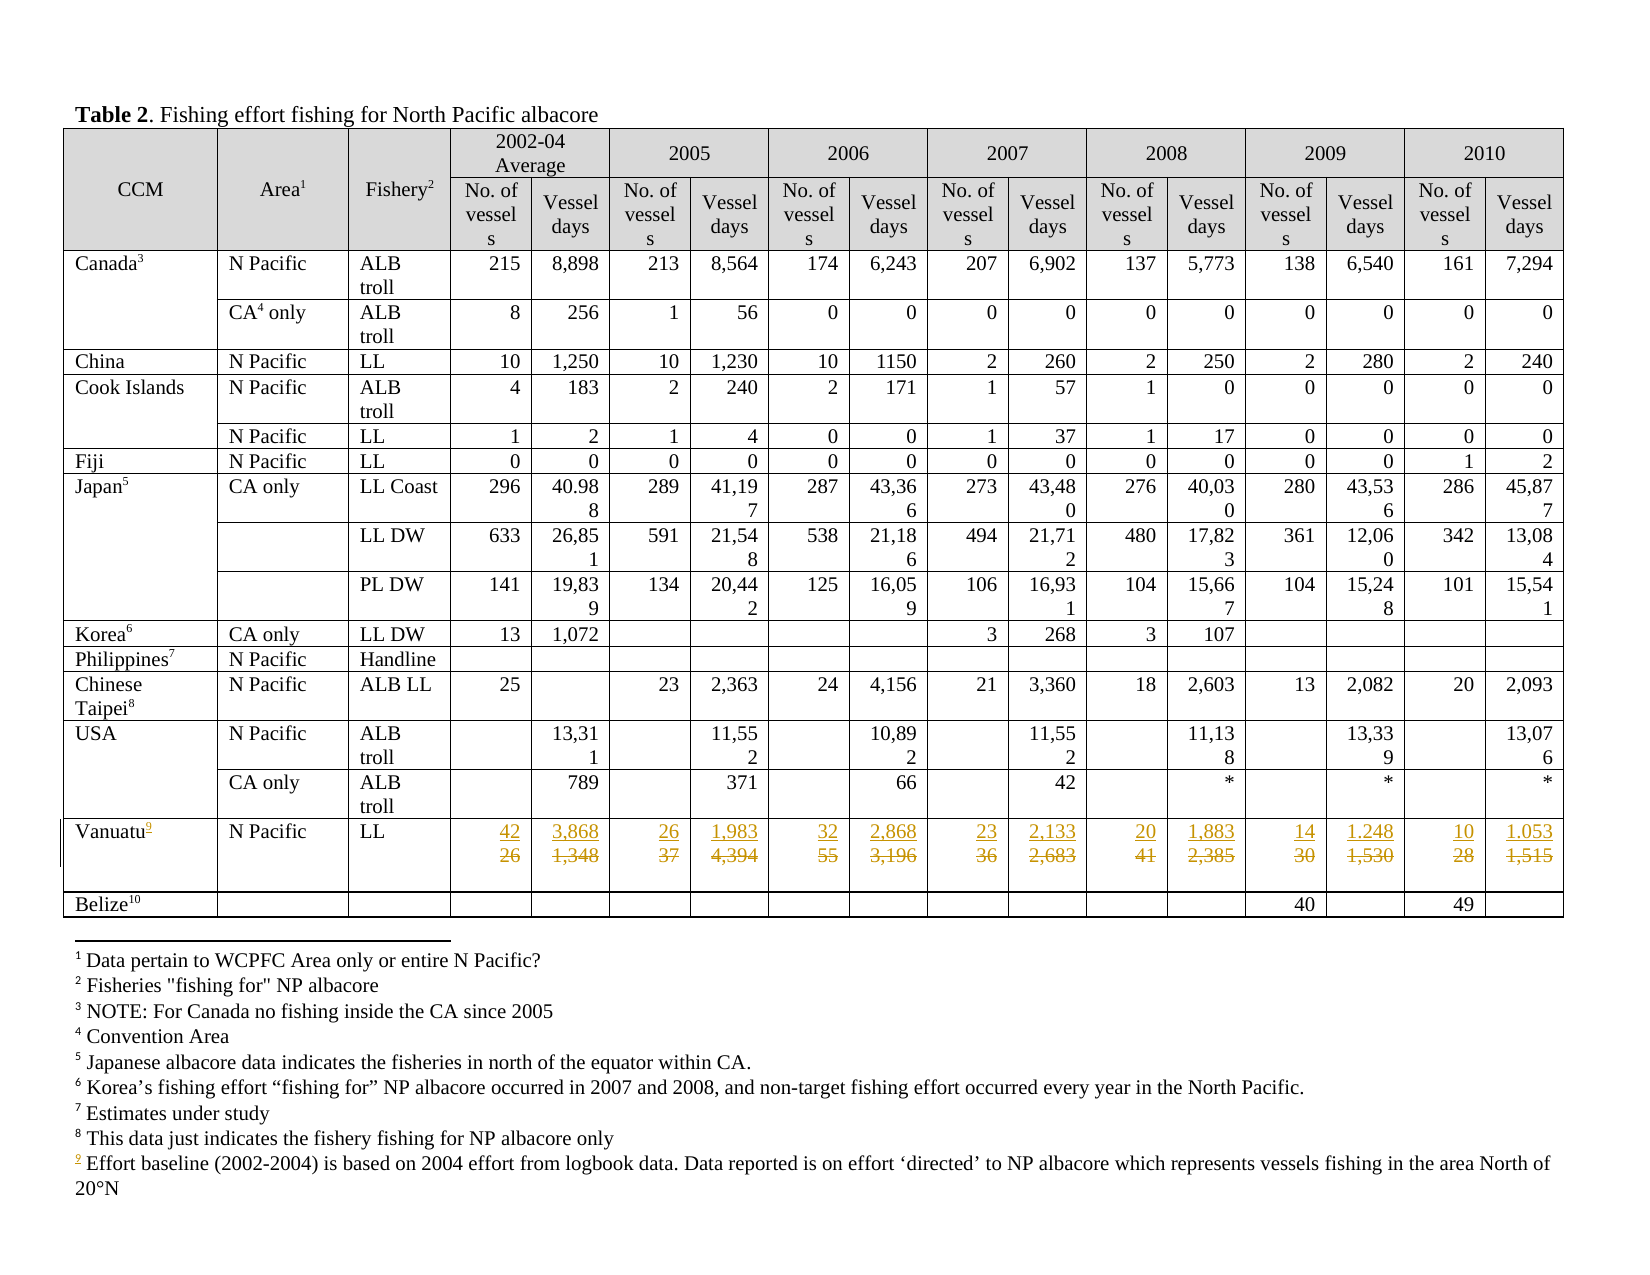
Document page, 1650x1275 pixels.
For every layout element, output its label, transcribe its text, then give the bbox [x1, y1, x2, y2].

table_cell [1486, 621, 1563, 646]
table_cell LL DW [349, 523, 450, 571]
table_cell 40 [1246, 893, 1326, 916]
table_cell 13,076 [1486, 721, 1563, 769]
table_cell 268 [1009, 621, 1086, 646]
table_cell [532, 672, 609, 720]
table_cell 43,366 [850, 474, 927, 522]
table_cell 161 [1405, 251, 1485, 299]
table_cell 49 [1405, 893, 1485, 916]
table_cell No. of vessels [928, 178, 1008, 250]
table_cell [1087, 647, 1167, 671]
table_cell 286 [1405, 474, 1485, 522]
table_cell [928, 893, 1008, 916]
table_cell 2 [1486, 449, 1563, 473]
table_cell 361 [1246, 523, 1326, 571]
table_cell 101 [1405, 572, 1485, 620]
table_cell [1327, 647, 1404, 671]
table_cell 10 [769, 350, 849, 373]
table_cell 633 [451, 523, 531, 571]
table_cell PL DW [349, 572, 450, 620]
table_cell 1 [451, 424, 531, 448]
table_cell 40.988 [532, 474, 609, 522]
table_cell [691, 621, 768, 646]
table_cell 107 [1168, 621, 1245, 646]
table_cell CA only [218, 300, 348, 348]
table_cell [1405, 819, 1485, 891]
table_cell 5,773 [1168, 251, 1245, 299]
table_cell 0 [1405, 375, 1485, 423]
table_cell 0 [1087, 300, 1167, 348]
table_cell 0 [1405, 424, 1485, 448]
table_cell 213 [610, 251, 690, 299]
table_cell 21,186 [850, 523, 927, 571]
table_cell [1327, 621, 1404, 646]
table_cell 0 [1405, 300, 1485, 348]
table_cell 276 [1087, 474, 1167, 522]
table_cell Canada [64, 251, 217, 348]
table_cell 0 [1486, 375, 1563, 423]
table_cell * [1168, 770, 1245, 818]
table_cell 296 [451, 474, 531, 522]
table_cell 1 [610, 424, 690, 448]
table_cell 13,084 [1486, 523, 1563, 571]
table_cell 1,250 [532, 350, 609, 373]
table_cell Korea [64, 621, 217, 646]
table_cell [850, 819, 927, 891]
table_cell LL Coast [349, 474, 450, 522]
table_cell Vessel days [1168, 178, 1245, 250]
table_cell 104 [1246, 572, 1326, 620]
table_cell [1009, 647, 1086, 671]
table_cell LL [349, 350, 450, 373]
table_cell No. of vessels [1405, 178, 1485, 250]
table_cell 0 [850, 424, 927, 448]
table_cell 20,442 [691, 572, 768, 620]
table_cell 45,877 [1486, 474, 1563, 522]
table_cell [850, 621, 927, 646]
table_cell [769, 647, 849, 671]
table_cell 11,138 [1168, 721, 1245, 769]
table_cell 0 [1327, 424, 1404, 448]
table_cell 17,823 [1168, 523, 1245, 571]
table_cell 0 [1009, 300, 1086, 348]
table_cell ALB troll [349, 300, 450, 348]
table_cell CA only [218, 474, 348, 522]
text Table 2. Fishing effort fishing for North Pacific albacore [75, 101, 1575, 128]
table_cell 371 [691, 770, 768, 818]
table_cell 66 [850, 770, 927, 818]
table_cell [1327, 893, 1404, 916]
table_cell 1 [928, 424, 1008, 448]
table_cell 1,230 [691, 350, 768, 373]
table_cell 16,059 [850, 572, 927, 620]
table_cell [218, 572, 348, 620]
table_cell 0 [1486, 300, 1563, 348]
table_cell 25 [451, 672, 531, 720]
table_cell [1246, 621, 1326, 646]
table_cell [850, 647, 927, 671]
table_header 2010 [1405, 129, 1563, 177]
table_cell Vessel days [532, 178, 609, 250]
table_cell 2 [1087, 350, 1167, 373]
table_cell 17 [1168, 424, 1245, 448]
table_cell [532, 819, 609, 891]
table_cell 106 [928, 572, 1008, 620]
table_cell 43,536 [1327, 474, 1404, 522]
table_cell 0 [1009, 449, 1086, 473]
table_cell [610, 721, 690, 769]
table_cell 280 [1327, 350, 1404, 373]
table_cell [1087, 770, 1167, 818]
table_cell 56 [691, 300, 768, 348]
table_cell 141 [451, 572, 531, 620]
table_cell Vanuatu [64, 819, 217, 891]
table_cell [769, 621, 849, 646]
table_cell 2,603 [1168, 672, 1245, 720]
table_cell 134 [610, 572, 690, 620]
table_cell 0 [1486, 424, 1563, 448]
table_cell 13 [451, 621, 531, 646]
table_cell N Pacific [218, 424, 348, 448]
table_header 2008 [1087, 129, 1245, 177]
table_cell 11,552 [691, 721, 768, 769]
table_cell 8 [451, 300, 531, 348]
table_cell 6,902 [1009, 251, 1086, 299]
table_cell Philippines [64, 647, 217, 671]
table_cell 2 [1246, 350, 1326, 373]
table_cell 260 [1009, 350, 1086, 373]
table_cell 42 [1009, 770, 1086, 818]
table_cell [850, 893, 927, 916]
table_cell 3 [1087, 621, 1167, 646]
table_cell 0 [850, 449, 927, 473]
table_cell 12,060 [1327, 523, 1404, 571]
table_cell [451, 721, 531, 769]
table_cell Cook Islands [64, 375, 217, 448]
table_cell ALB troll [349, 770, 450, 818]
table_cell 6,540 [1327, 251, 1404, 299]
table_cell ALB troll [349, 375, 450, 423]
table_cell 37 [1009, 424, 1086, 448]
table_cell 0 [769, 300, 849, 348]
table_cell N Pacific [218, 350, 348, 373]
table_cell 15,541 [1486, 572, 1563, 620]
table_cell No. of vessels [610, 178, 690, 250]
table_header CCM [64, 129, 217, 250]
table_cell 3 [928, 621, 1008, 646]
table_cell 0 [928, 300, 1008, 348]
table_cell [1168, 647, 1245, 671]
table_cell [1405, 621, 1485, 646]
table_cell 342 [1405, 523, 1485, 571]
table_cell [1486, 893, 1563, 916]
table_cell [451, 893, 531, 916]
table_cell [691, 893, 768, 916]
table_cell 0 [928, 449, 1008, 473]
table_cell [1486, 819, 1563, 891]
table_cell 2 [769, 375, 849, 423]
table_cell [1405, 770, 1485, 818]
table_cell 8,564 [691, 251, 768, 299]
table_cell [1246, 819, 1326, 891]
table_header 2005 [610, 129, 768, 177]
table_cell [769, 721, 849, 769]
table_cell * [1327, 770, 1404, 818]
table_header 2007 [928, 129, 1086, 177]
table_cell [610, 770, 690, 818]
table_cell 240 [1486, 350, 1563, 373]
table_cell CA only [218, 621, 348, 646]
table_cell 0 [850, 300, 927, 348]
table_cell 2,363 [691, 672, 768, 720]
table_cell Handline [349, 647, 450, 671]
table_cell [1087, 819, 1167, 891]
table_cell [928, 819, 1008, 891]
table_cell 40,030 [1168, 474, 1245, 522]
table_cell 10,892 [850, 721, 927, 769]
table_cell 13,311 [532, 721, 609, 769]
table_cell [928, 770, 1008, 818]
table_cell 2 [610, 375, 690, 423]
table_cell 15,667 [1168, 572, 1245, 620]
table_cell LL [349, 449, 450, 473]
table_cell China [64, 350, 217, 373]
table_cell N Pacific [218, 375, 348, 423]
table_cell 13 [1246, 672, 1326, 720]
table_cell 250 [1168, 350, 1245, 373]
table_cell 0 [1327, 300, 1404, 348]
table_cell 171 [850, 375, 927, 423]
table_cell N Pacific [218, 251, 348, 299]
table_cell 1 [1405, 449, 1485, 473]
table_cell 0 [1246, 449, 1326, 473]
table_cell [1405, 721, 1485, 769]
table_cell 57 [1009, 375, 1086, 423]
table_cell 0 [1246, 300, 1326, 348]
table_header 2009 [1246, 129, 1404, 177]
table_cell 591 [610, 523, 690, 571]
table_cell [1087, 893, 1167, 916]
table_cell N Pacific [218, 647, 348, 671]
table_cell [1405, 647, 1485, 671]
table_cell 23 [610, 672, 690, 720]
table_cell 287 [769, 474, 849, 522]
table_cell 137 [1087, 251, 1167, 299]
table_cell 1,072 [532, 621, 609, 646]
table_cell 2 [928, 350, 1008, 373]
table_cell [928, 647, 1008, 671]
table_cell 125 [769, 572, 849, 620]
table_cell [1168, 819, 1245, 891]
table_cell 0 [610, 449, 690, 473]
table_cell LL [349, 819, 450, 891]
table_cell Vessel days [691, 178, 768, 250]
table_cell 19,839 [532, 572, 609, 620]
table_cell 0 [451, 449, 531, 473]
table_cell 21,548 [691, 523, 768, 571]
table_cell Fiji [64, 449, 217, 473]
table_cell Chinese Taipei [64, 672, 217, 720]
table_cell [1168, 893, 1245, 916]
table_cell 4 [451, 375, 531, 423]
table_cell 0 [1327, 375, 1404, 423]
table_cell [1246, 770, 1326, 818]
table_cell [691, 819, 768, 891]
table_cell 18 [1087, 672, 1167, 720]
table_cell 480 [1087, 523, 1167, 571]
table_cell 16,931 [1009, 572, 1086, 620]
table_cell Japan [64, 474, 217, 620]
table_cell [769, 893, 849, 916]
table_cell ALB troll [349, 721, 450, 769]
table_cell 0 [532, 449, 609, 473]
table_cell 273 [928, 474, 1008, 522]
table_cell 1 [928, 375, 1008, 423]
table_cell 7,294 [1486, 251, 1563, 299]
table_cell 21,712 [1009, 523, 1086, 571]
table_cell [928, 721, 1008, 769]
table_cell 2 [532, 424, 609, 448]
table_cell 24 [769, 672, 849, 720]
table_cell 8,898 [532, 251, 609, 299]
table_cell 20 [1405, 672, 1485, 720]
table_cell 789 [532, 770, 609, 818]
table_cell [610, 819, 690, 891]
table_cell 138 [1246, 251, 1326, 299]
table_cell 26,851 [532, 523, 609, 571]
table_cell 207 [928, 251, 1008, 299]
table_cell 0 [1168, 449, 1245, 473]
table_cell ALB LL [349, 672, 450, 720]
table_cell 289 [610, 474, 690, 522]
table_cell ALB troll [349, 251, 450, 299]
table_cell Belize [64, 893, 217, 916]
table_cell 2 [1405, 350, 1485, 373]
table_cell [1327, 819, 1404, 891]
table_cell [451, 647, 531, 671]
table_cell [218, 523, 348, 571]
table_cell [1486, 647, 1563, 671]
table_cell [1246, 721, 1326, 769]
table_cell Vessel days [1009, 178, 1086, 250]
table_cell 10 [451, 350, 531, 373]
table_cell [451, 770, 531, 818]
table_cell [1246, 647, 1326, 671]
table_header 2002-04 Average [451, 129, 609, 177]
table_cell No. of vessels [1246, 178, 1326, 250]
table_cell N Pacific [218, 449, 348, 473]
table_cell [691, 647, 768, 671]
table_cell 10 [610, 350, 690, 373]
table_cell 256 [532, 300, 609, 348]
table_cell 280 [1246, 474, 1326, 522]
table_cell LL DW [349, 621, 450, 646]
table_cell 0 [1246, 375, 1326, 423]
table_cell * [1486, 770, 1563, 818]
table_cell N Pacific [218, 819, 348, 891]
table_cell [218, 893, 348, 916]
table_cell 2,082 [1327, 672, 1404, 720]
table_cell No. of vessels [1087, 178, 1167, 250]
table_cell [1009, 819, 1086, 891]
table_cell [1009, 893, 1086, 916]
table_cell 0 [1087, 449, 1167, 473]
table_cell [1087, 721, 1167, 769]
table_cell 0 [1246, 424, 1326, 448]
table_header Area [218, 129, 348, 250]
table_cell 43,480 [1009, 474, 1086, 522]
table_cell 1 [610, 300, 690, 348]
table_cell N Pacific [218, 672, 348, 720]
table_cell 0 [691, 449, 768, 473]
table_cell 0 [769, 449, 849, 473]
table_cell 11,552 [1009, 721, 1086, 769]
table_cell Vessel days [1486, 178, 1563, 250]
table_cell 15,248 [1327, 572, 1404, 620]
table_cell 4 [691, 424, 768, 448]
table_cell 0 [769, 424, 849, 448]
table_header Fishery [349, 129, 450, 250]
table_cell 6,243 [850, 251, 927, 299]
table_cell 215 [451, 251, 531, 299]
table_cell [451, 819, 531, 891]
table_cell [610, 893, 690, 916]
table_cell [532, 893, 609, 916]
table_cell 13,339 [1327, 721, 1404, 769]
table_cell [610, 647, 690, 671]
table_cell USA [64, 721, 217, 818]
table_cell 1 [1087, 424, 1167, 448]
table_cell 41,197 [691, 474, 768, 522]
table_cell No. of vessels [451, 178, 531, 250]
table_cell 0 [1168, 375, 1245, 423]
table_cell 183 [532, 375, 609, 423]
table_header 2006 [769, 129, 927, 177]
table_cell CA only [218, 770, 348, 818]
table_cell 0 [1168, 300, 1245, 348]
table_cell [769, 819, 849, 891]
table_cell [610, 621, 690, 646]
table_cell 174 [769, 251, 849, 299]
table_cell 3,360 [1009, 672, 1086, 720]
table_cell 494 [928, 523, 1008, 571]
table_cell [349, 893, 450, 916]
table_cell Vessel days [1327, 178, 1404, 250]
table_cell N Pacific [218, 721, 348, 769]
table_cell 21 [928, 672, 1008, 720]
table_cell 0 [1327, 449, 1404, 473]
table_cell Vessel days [850, 178, 927, 250]
table_cell 1 [1087, 375, 1167, 423]
table_cell No. of vessels [769, 178, 849, 250]
table_cell [769, 770, 849, 818]
table_cell 4,156 [850, 672, 927, 720]
table_cell [532, 647, 609, 671]
table_cell 1150 [850, 350, 927, 373]
table_cell LL [349, 424, 450, 448]
table_cell 538 [769, 523, 849, 571]
table_cell 104 [1087, 572, 1167, 620]
table_cell 240 [691, 375, 768, 423]
table_cell 2,093 [1486, 672, 1563, 720]
